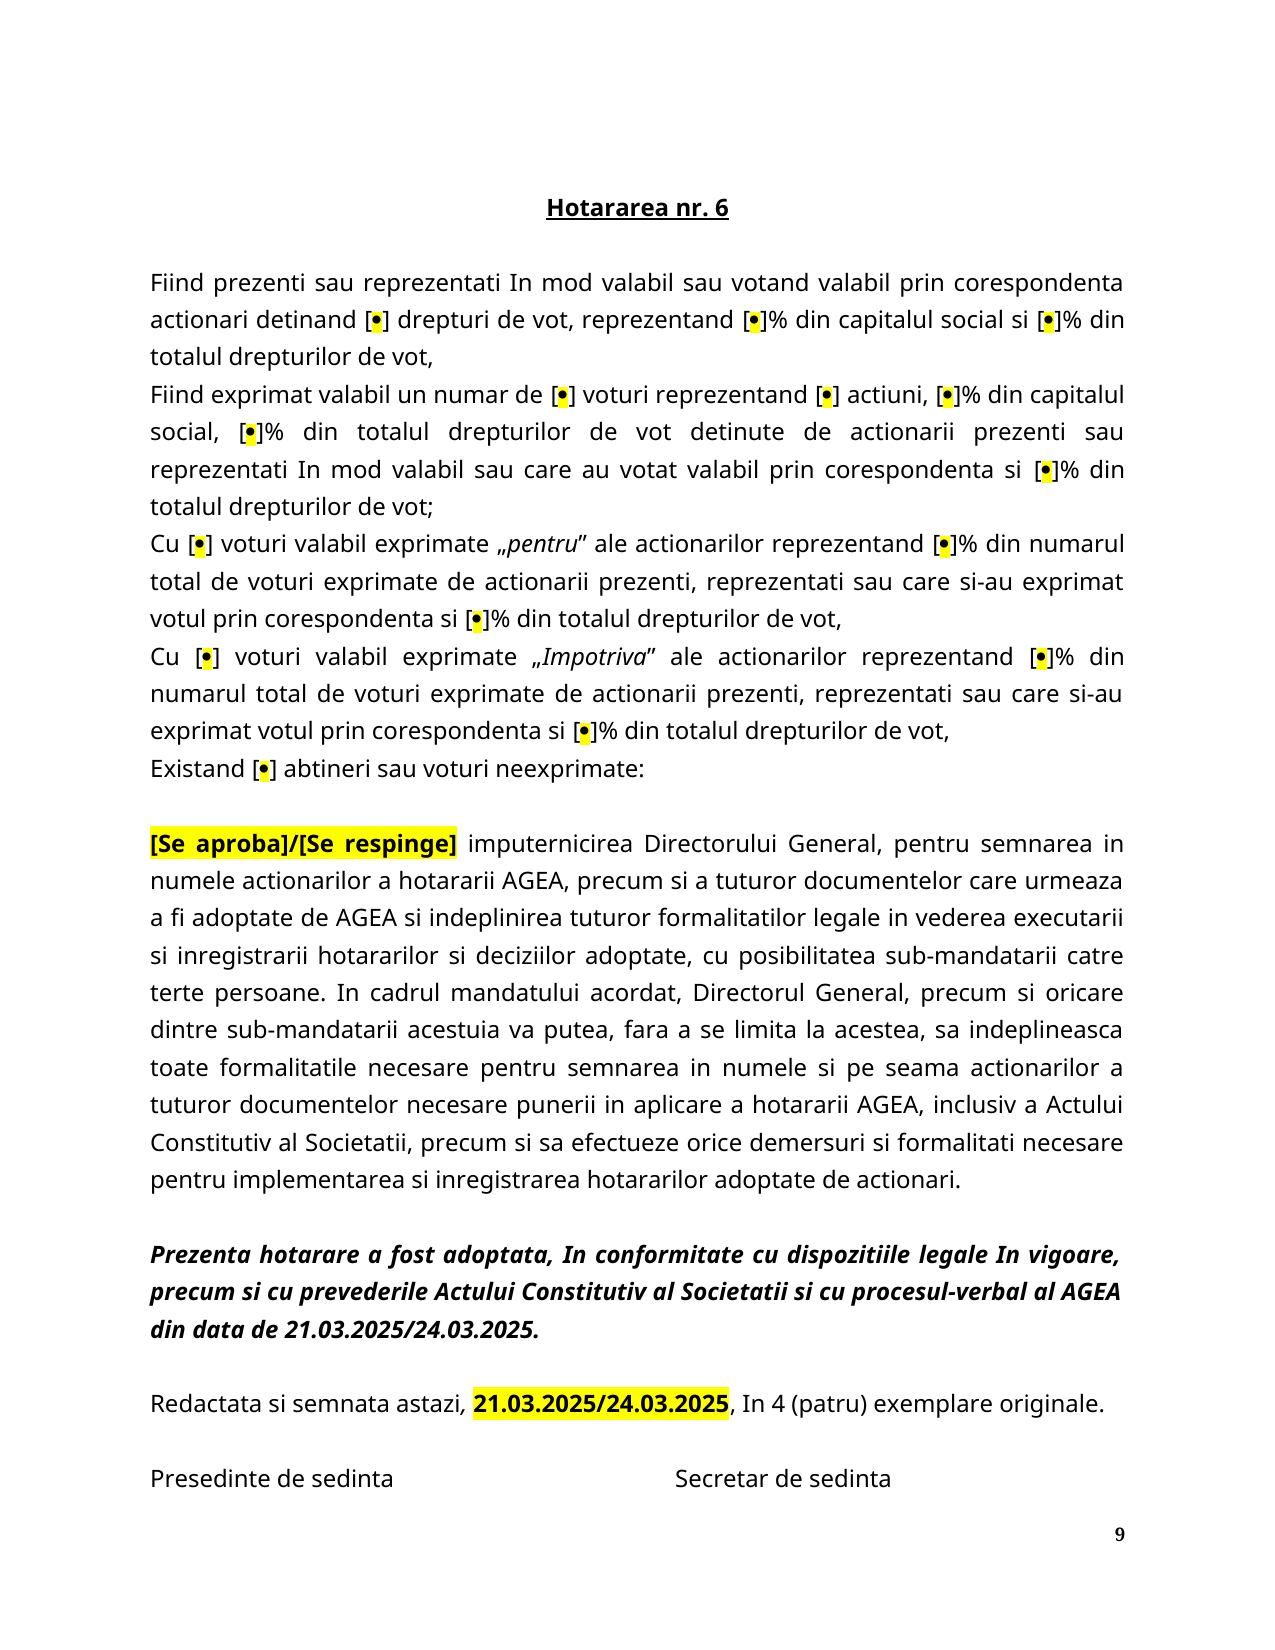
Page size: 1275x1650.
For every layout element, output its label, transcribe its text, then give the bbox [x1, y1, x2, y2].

text Cu [] voturi valabil exprimate „pentru” ale actionarilor reprezentand []% din numarul total de voturi exprimate de actionarii prezenti, reprezentati sau care si-au exprimat votul prin corespondenta si []% din totalul drepturilor de vot, [150, 527, 1125, 634]
text Fiind exprimat valabil un numar de [] voturi reprezentand [] actiuni, []% din capitalul social, []% din totalul drepturilor de vot detinute de actionarii prezenti sau reprezentati In mod valabil sau care au votat valabil prin corespondenta si []% din totalul drepturilor de vot; [150, 378, 1125, 522]
text Prezenta hotarare a fost adoptata, In conformitate cu dispozitiile legale In vigoare, precum si cu prevederile Actului Constitutiv al Societatii si cu procesul-verbal al AGEA din data de 21.03.2025/24.03.2025. [150, 1238, 1125, 1345]
text Hotararea nr. 6 [150, 191, 1125, 223]
text Redactata si semnata astazi, 21.03.2025/24.03.2025, In 4 (patru) exemplare originale. [150, 1387, 473, 1420]
text Existand [] abtineri sau voturi neexprimate: [150, 752, 1125, 784]
text Presedinte de sedinta Secretar de sedinta [150, 1462, 1125, 1495]
text [Se aproba]/[Se respinge] imputernicirea Directorului General, pentru semnarea in numele actionarilor a hotararii AGEA, precum si a tuturor documentelor care urmeaza a fi adoptate de AGEA si indeplinirea tuturor formalitatilor legale in vederea executarii si inregistrarii hotararilor si deciziilor adoptate, cu posibilitatea sub-mandatarii catre terte persoane. In cadrul mandatului acordat, Directorul General, precum si oricare dintre sub-mandatarii acestuia va putea, fara a se limita la acestea, sa indeplineasca toate formalitatile necesare pentru semnarea in numele si pe seama actionarilor a tuturor documentelor necesare punerii in aplicare a hotararii AGEA, inclusiv a Actului Constitutiv al Societatii, precum si sa efectueze orice demersuri si formalitati necesare pentru implementarea si inregistrarea hotararilor adoptate de actionari. [150, 826, 1125, 1196]
text Fiind prezenti sau reprezentati In mod valabil sau votand valabil prin corespondenta actionari detinand [] drepturi de vot, reprezentand []% din capitalul social si []% din totalul drepturilor de vot, [150, 265, 1125, 373]
text Cu [] voturi valabil exprimate „Impotriva” ale actionarilor reprezentand []% din numarul total de voturi exprimate de actionarii prezenti, reprezentati sau care si-au exprimat votul prin corespondenta si []% din totalul drepturilor de vot, [150, 639, 1125, 747]
text Redactata si semnata astazi, 21.03.2025/24.03.2025, In 4 (patru) exemplare originale. [729, 1387, 1125, 1420]
